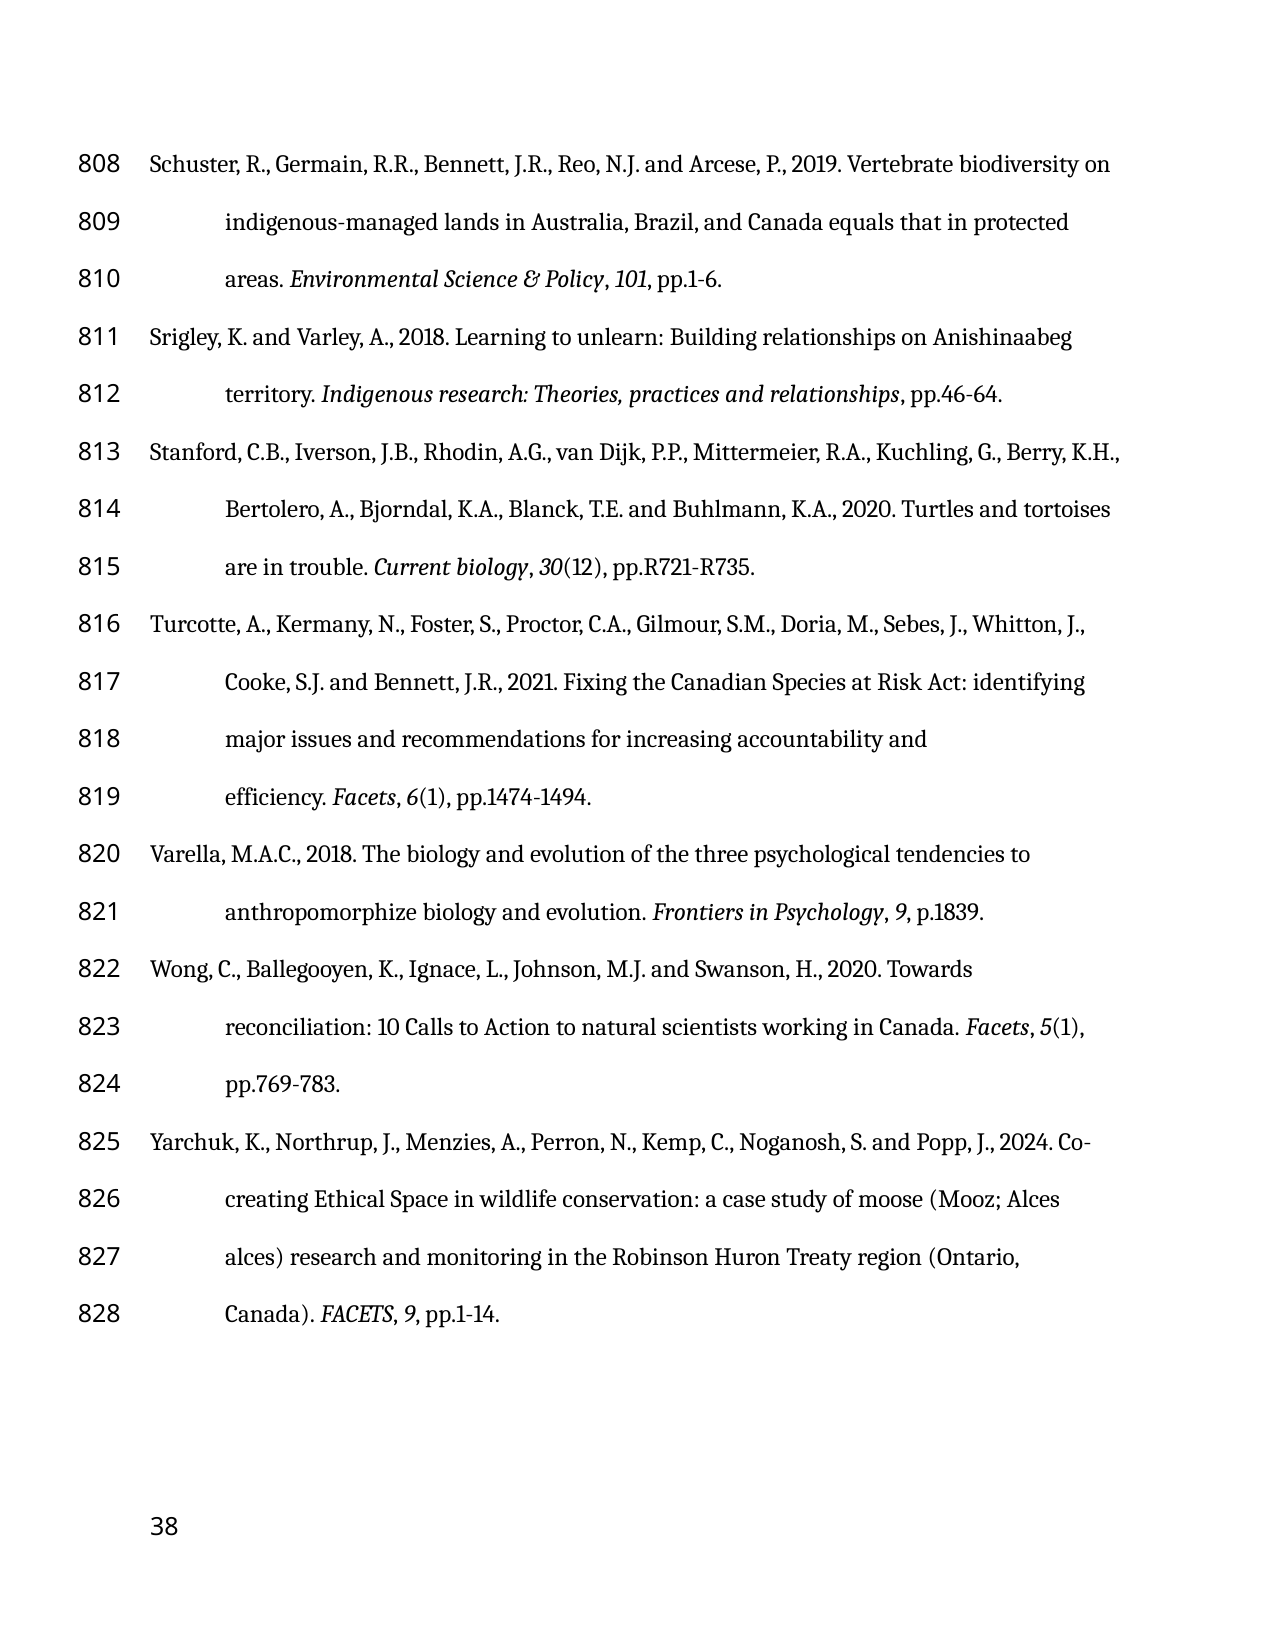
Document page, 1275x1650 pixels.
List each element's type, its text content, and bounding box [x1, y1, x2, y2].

text Turcotte, A., Kermany, N., Foster, S., Proctor, C.A., Gilmour, S.M., Doria, M., Sebes, J., Whitton, J., Cooke, S.J. and Bennett, J.R., 2021. Fixing the Canadian Species at Risk Act: identifying major issues and recommendations for increasing accountability and efficiency. Facets, 6(1), pp.1474-1494. [150, 610, 1125, 811]
text Wong, C., Ballegooyen, K., Ignace, L., Johnson, M.J. and Swanson, H., 2020. Towards reconciliation: 10 Calls to Action to natural scientists working in Canada. Facets, 5(1), pp.769-783. [150, 955, 1125, 1099]
text Yarchuk, K., Northrup, J., Menzies, A., Perron, N., Kemp, C., Noganosh, S. and Popp, J., 2024. Co-creating Ethical Space in wildlife conservation: a case study of moose (Mooz; Alces alces) research and monitoring in the Robinson Huron Treaty region (Ontario, Canada). FACETS, 9, pp.1-14. [150, 1127, 1125, 1329]
text Varella, M.A.C., 2018. The biology and evolution of the three psychological tendencies to anthropomorphize biology and evolution. Frontiers in Psychology, 9, p.1839. [150, 840, 1125, 926]
text Stanford, C.B., Iverson, J.B., Rhodin, A.G., van Dijk, P.P., Mittermeier, R.A., Kuchling, G., Berry, K.H., Bertolero, A., Bjorndal, K.A., Blanck, T.E. and Buhlmann, K.A., 2020. Turtles and tortoises are in trouble. Current biology, 30(12), pp.R721-R735. [150, 437, 1125, 581]
text Srigley, K. and Varley, A., 2018. Learning to unlearn: Building relationships on Anishinaabeg territory. Indigenous research: Theories, practices and relationships, pp.46-64. [150, 322, 1125, 409]
text Schuster, R., Germain, R.R., Bennett, J.R., Reo, N.J. and Arcese, P., 2019. Vertebrate biodiversity on indigenous-managed lands in Australia, Brazil, and Canada equals that in protected areas. Environmental Science & Policy, 101, pp.1-6. [150, 150, 1125, 294]
